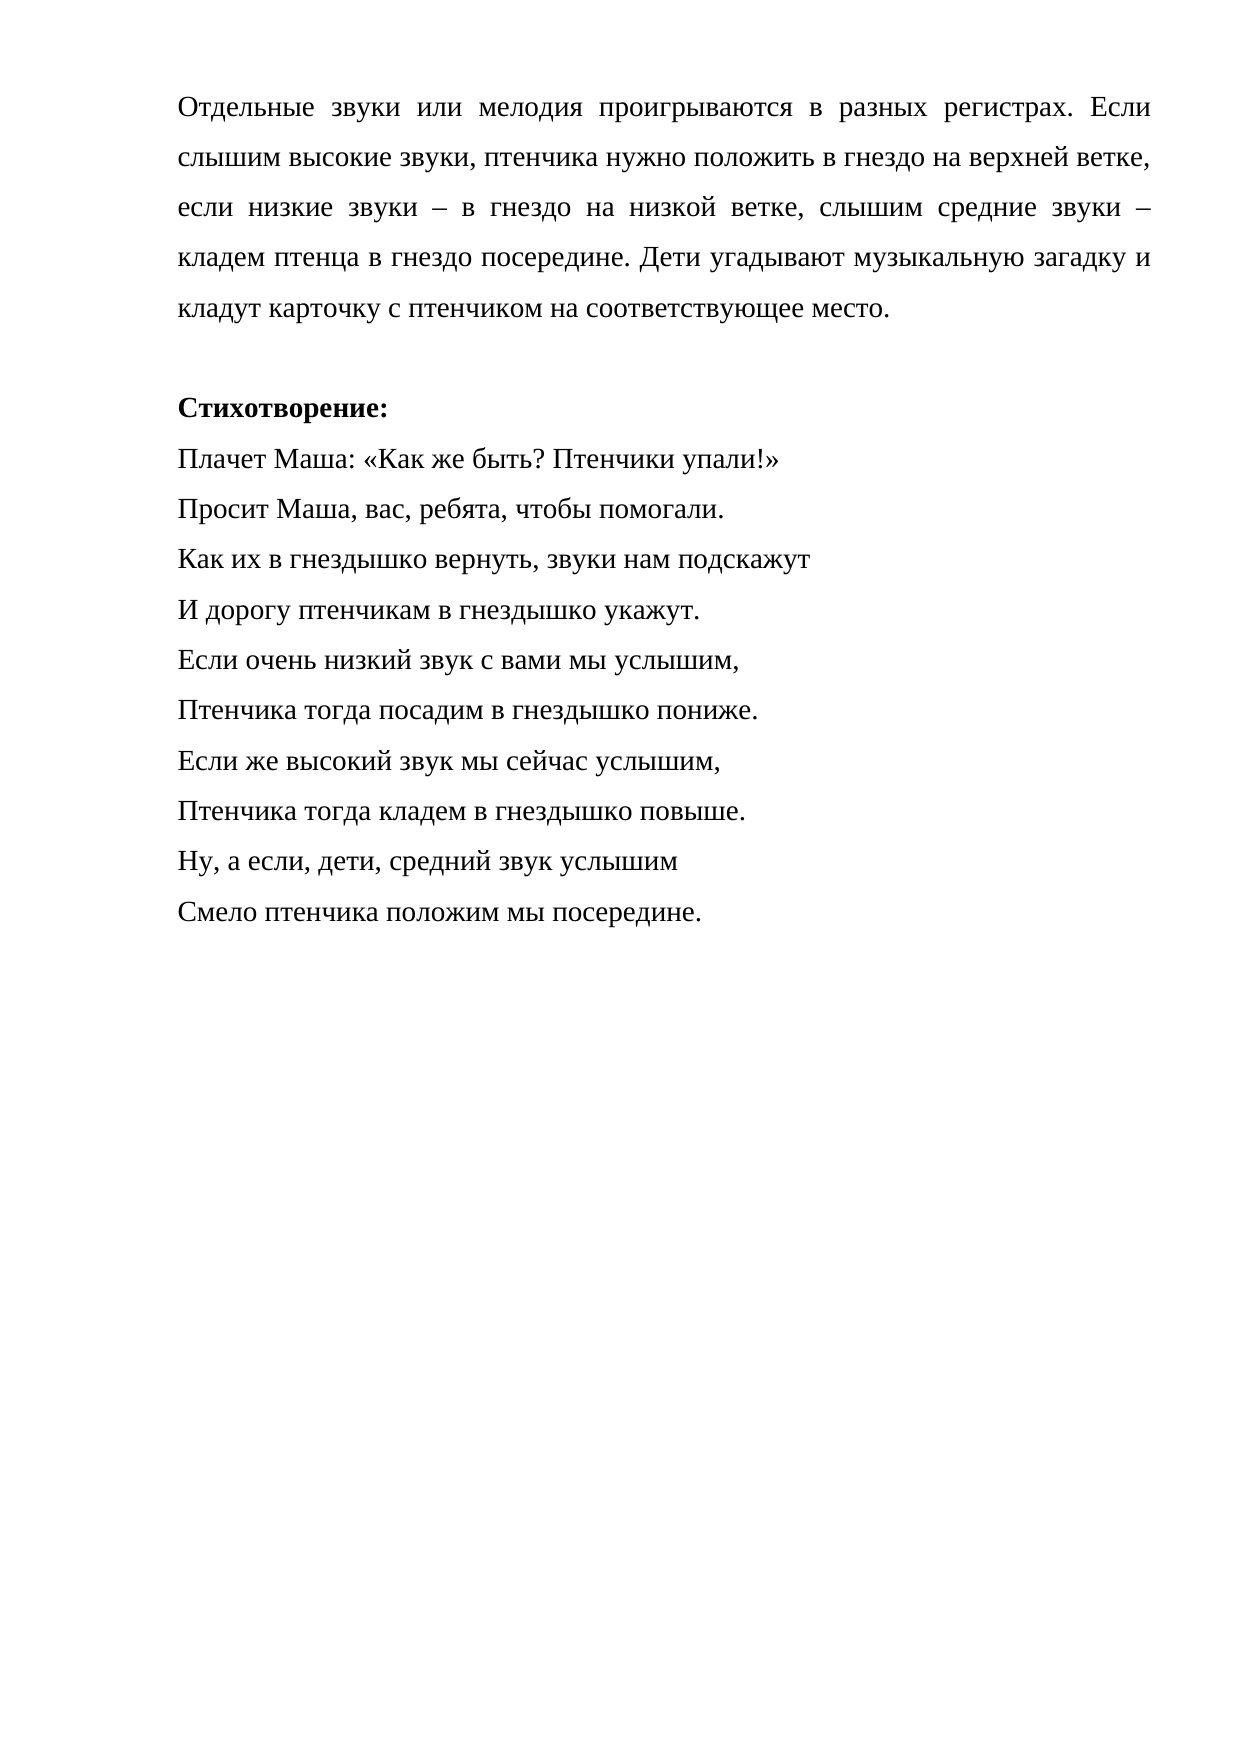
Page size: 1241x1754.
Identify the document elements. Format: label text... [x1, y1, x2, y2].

text Отдельные звуки или мелодия проигрываются в разных регистрах. Если слышим высокие звуки, птенчика нужно положить в гнездо на верхней ветке, если низкие звуки – в гнездо на низкой ветке, слышим средние звуки – кладем птенца в гнездо посередине. Дети угадывают музыкальную загадку и кладут карточку с птенчиком на соответствующее место. [177, 89, 1152, 323]
text Ну, а если, дети, средний звук услышим [177, 843, 1152, 877]
text Если очень низкий звук с вами мы услышим, [177, 642, 1152, 676]
text Смело птенчика положим мы посередине. [177, 894, 1152, 927]
text Если же высокий звук мы сейчас услышим, [177, 743, 1152, 776]
text Как их в гнездышко вернуть, звуки нам подскажут [177, 541, 1152, 575]
text Стихотворение: [177, 391, 1152, 424]
text И дорогу птенчикам в гнездышко укажут. [177, 592, 1152, 625]
text Плачет Маша: «Как же быть? Птенчики упали!» [177, 441, 1152, 474]
text Птенчика тогда посадим в гнездышко пониже. [177, 692, 1152, 726]
text Птенчика тогда кладем в гнездышко повыше. [177, 793, 1152, 827]
text Просит Маша, вас, ребята, чтобы помогали. [177, 491, 1152, 525]
